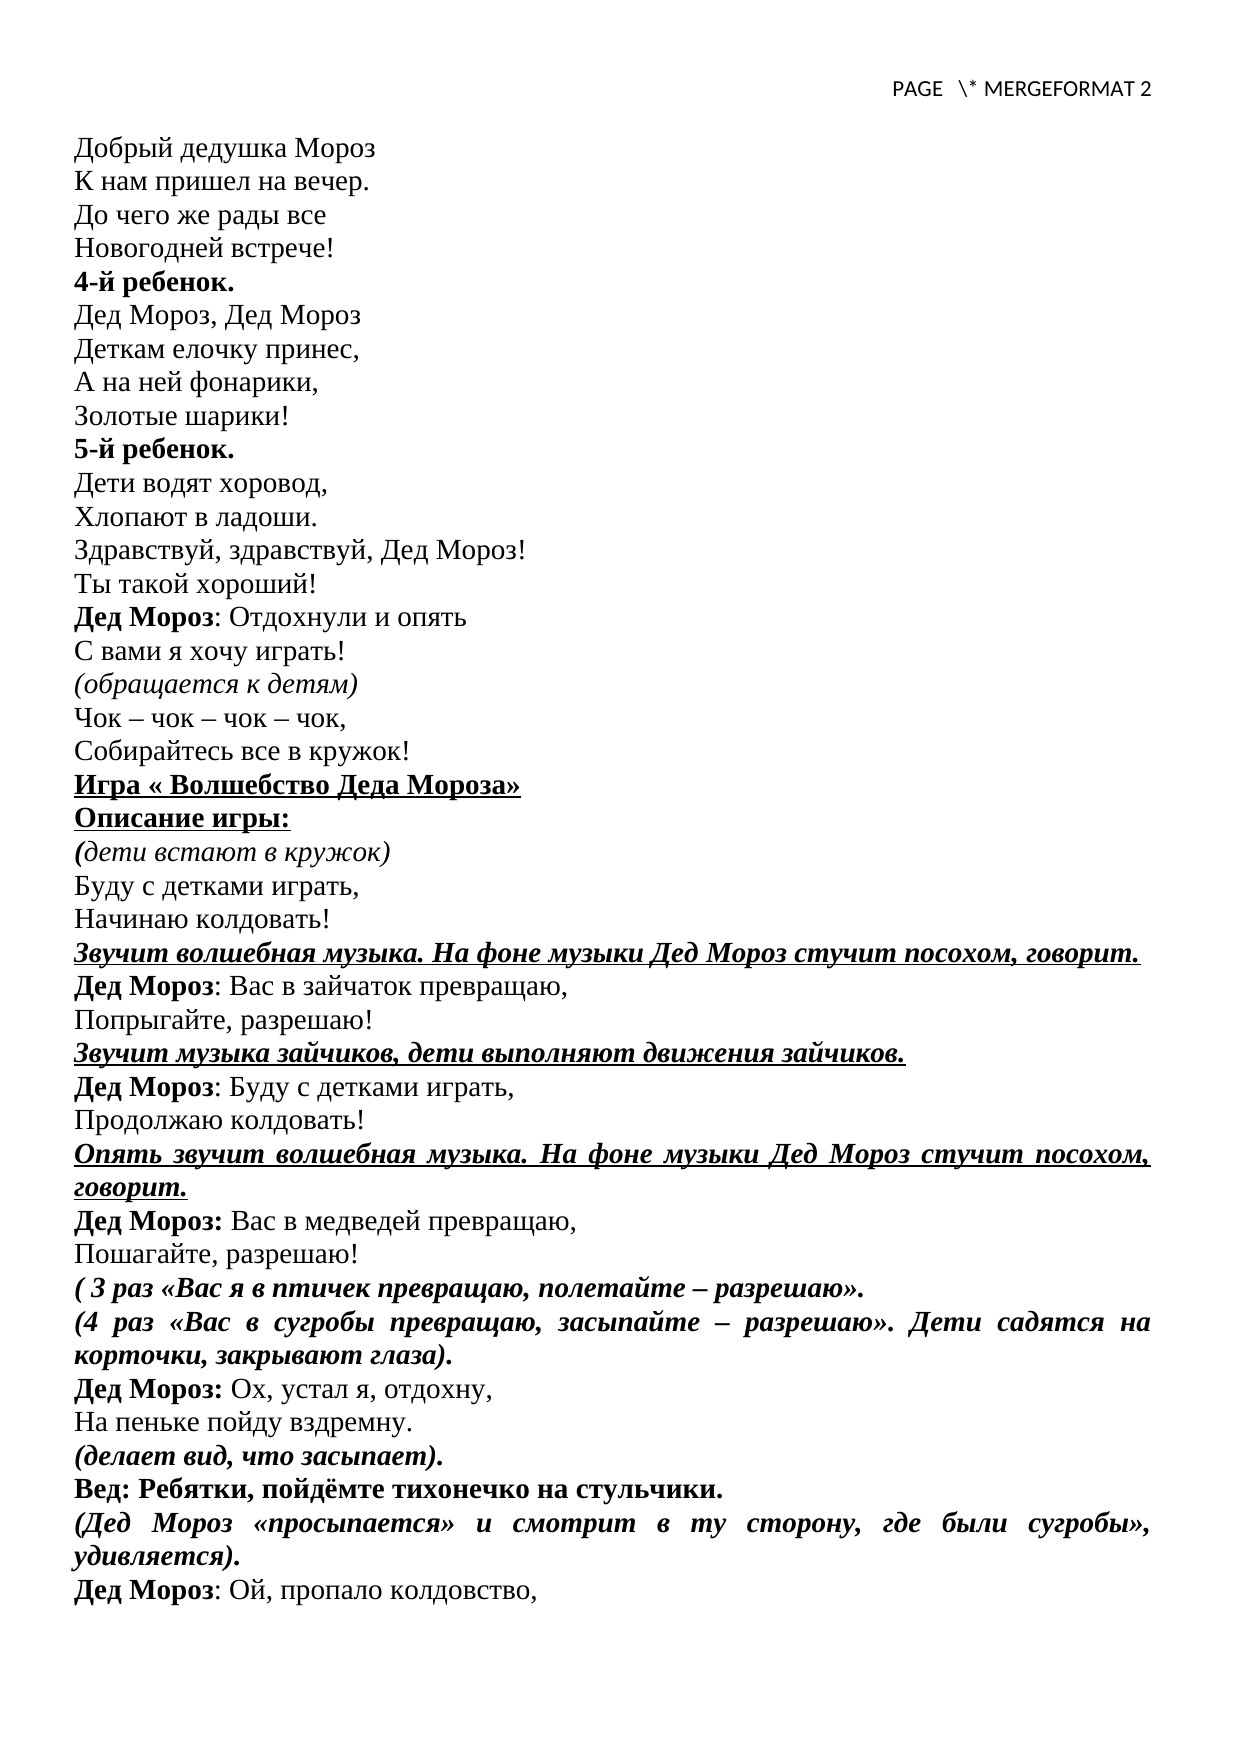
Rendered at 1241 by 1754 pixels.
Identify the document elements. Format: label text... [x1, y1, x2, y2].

text Собирайтесь все в кружок! [74, 733, 1152, 767]
text Опять звучит волшебная музыка. На фоне музыки Дед Мороз стучит посохом, говорит. [74, 1136, 1152, 1203]
text Хлопают в ладоши. [74, 499, 1152, 532]
text А на ней фонарики, [74, 364, 1152, 398]
text Новогодней встрече! [74, 230, 1152, 264]
text Буду с детками играть, [74, 868, 1152, 901]
text Дед Мороз: Ох, устал я, отдохну, [74, 1371, 1152, 1404]
text (Дед Мороз «просыпается» и смотрит в ту сторону, где были сугробы», удивляется). [74, 1505, 1152, 1572]
text К нам пришел на вечер. [74, 163, 1152, 197]
text На пеньке пойду вздремну. [74, 1404, 1152, 1438]
text (дети встают в кружок) [74, 834, 1152, 868]
text Звучит волшебная музыка. На фоне музыки Дед Мороз стучит посохом, говорит. [74, 935, 1152, 968]
text Звучит музыка зайчиков, дети выполняют движения зайчиков. [74, 1035, 1152, 1069]
text Пошагайте, разрешаю! [74, 1237, 1152, 1270]
text 5-й ребенок. [74, 432, 1152, 465]
text ( 3 раз «Вас я в птичек превращаю, полетайте – разрешаю». [74, 1270, 1152, 1304]
text (4 раз «Вас в сугробы превращаю, засыпайте – разрешаю». Дети садятся на корточки, закрывают глаза). [74, 1304, 1152, 1371]
text Начинаю колдовать! [74, 901, 1152, 935]
text Чок – чок – чок – чок, [74, 700, 1152, 733]
text Деткам елочку принес, [74, 331, 1152, 364]
text Дети водят хоровод, [74, 465, 1152, 499]
text Дед Мороз: Отдохнули и опять [74, 599, 1152, 633]
text С вами я хочу играть! [74, 633, 1152, 666]
text Игра « Волшебство Деда Мороза» [74, 767, 1152, 801]
text Добрый дедушка Мороз [74, 130, 1152, 163]
text Описание игры: [74, 801, 1152, 834]
text (обращается к детям) [74, 666, 1152, 700]
text Здравствуй, здравствуй, Дед Мороз! [74, 532, 1152, 566]
text Золотые шарики! [74, 398, 1152, 432]
text Дед Мороз: Вас в зайчаток превращаю, [74, 968, 1152, 1002]
text 4-й ребенок. [74, 264, 1152, 297]
text Дед Мороз: Буду с детками играть, [74, 1069, 1152, 1102]
text Ты такой хороший! [74, 566, 1152, 599]
text Продолжаю колдовать! [74, 1102, 1152, 1136]
text Попрыгайте, разрешаю! [74, 1002, 1152, 1035]
text (делает вид, что засыпает). [74, 1438, 1152, 1471]
text Дед Мороз: Ой, пропало колдовство, [74, 1572, 1152, 1606]
text До чего же рады все [74, 197, 1152, 230]
text Дед Мороз, Дед Мороз [74, 297, 1152, 331]
text Дед Мороз: Вас в медведей превращаю, [74, 1203, 1152, 1237]
text Вед: Ребятки, пойдёмте тихонечко на стульчики. [74, 1471, 1152, 1505]
